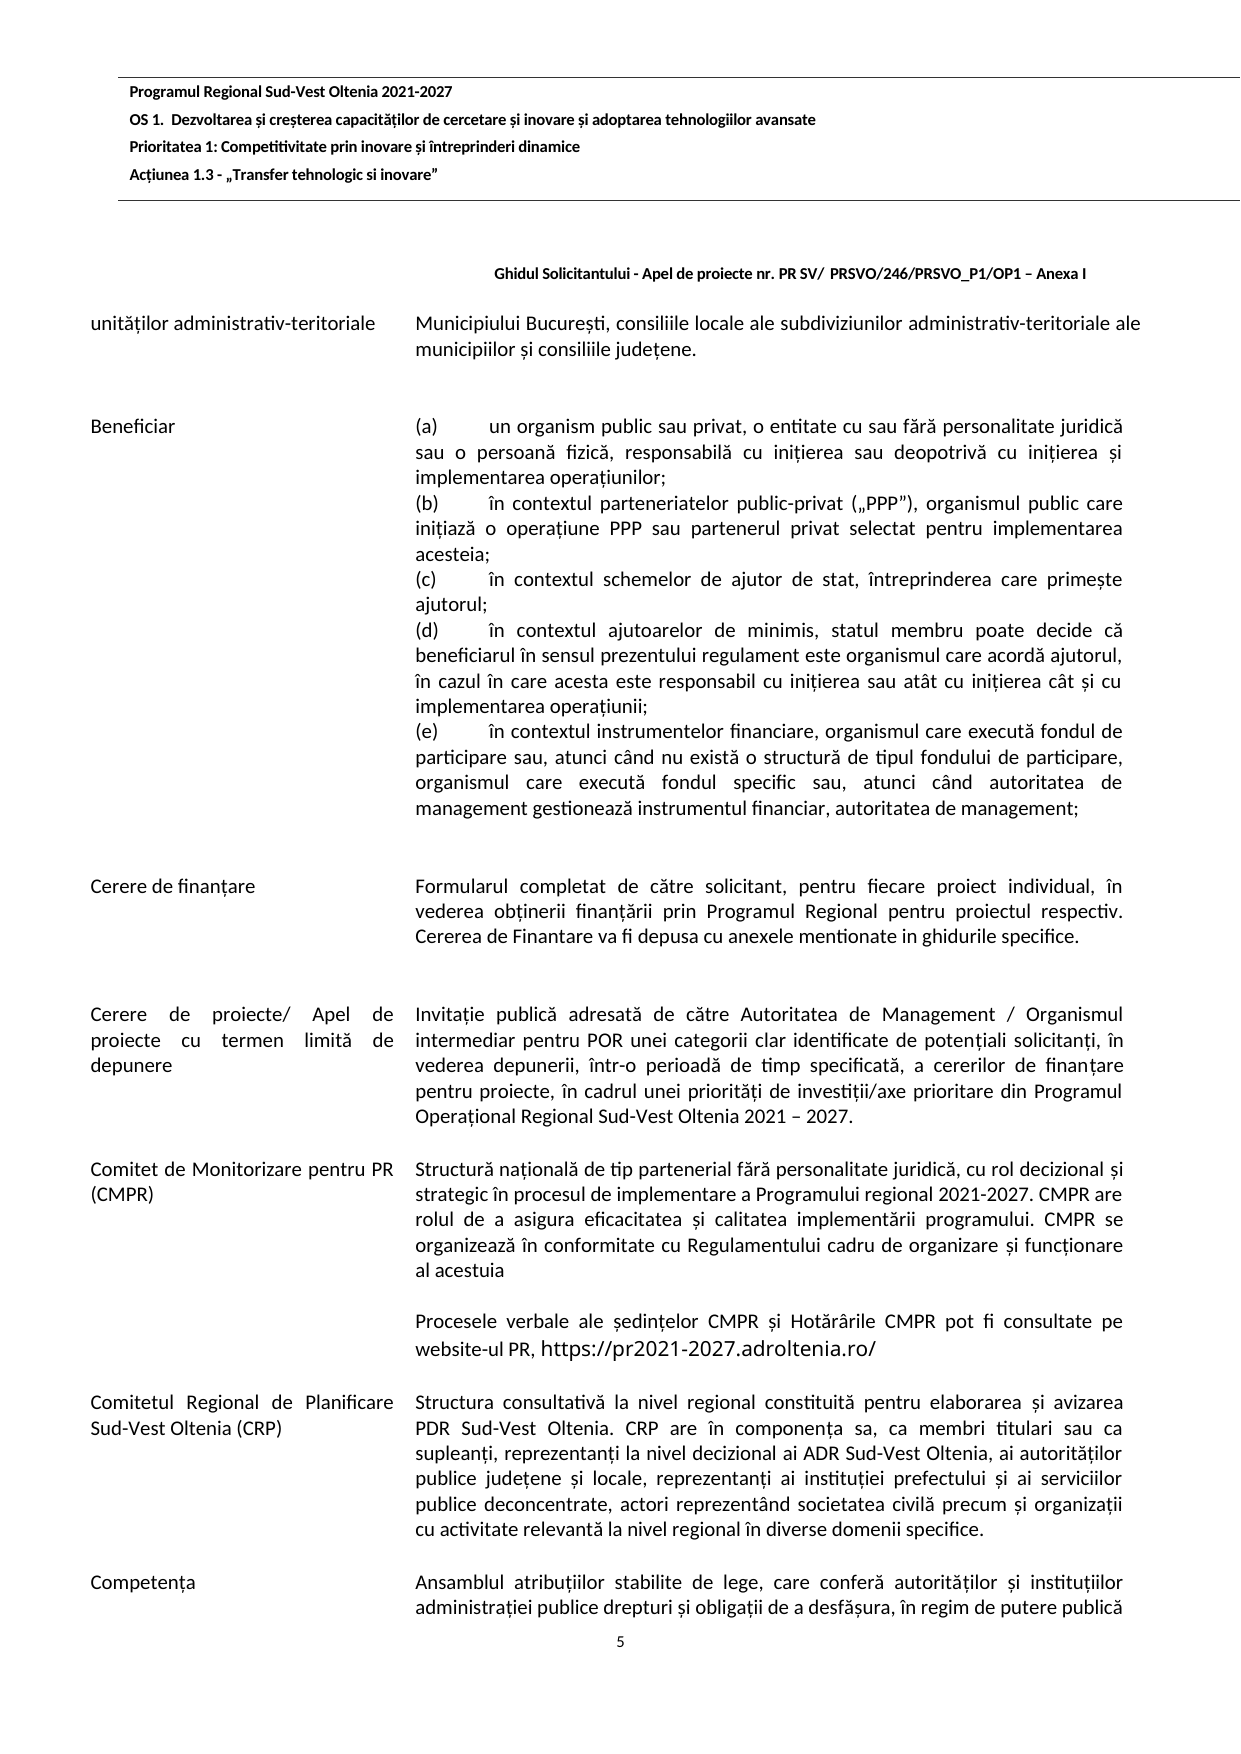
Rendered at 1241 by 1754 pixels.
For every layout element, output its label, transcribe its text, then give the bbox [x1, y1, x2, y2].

table_cell Competenţa [89, 1567, 413, 1620]
table_cell Cerere de proiecte/ Apel de proiecte cu termen limită de depunere [89, 1000, 413, 1154]
table_cell Comitet de Monitorizare pentru PR (CMPR) [89, 1154, 413, 1388]
table_cell Beneficiar [89, 412, 413, 871]
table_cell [414, 309, 1143, 412]
table_cell Structură naţională de tip partenerial fără personalitate juridică, cu rol decizional şi strategic în procesul de implementare a Programului regional 2021-2027. CMPR are rolul de a asigura eficacitatea şi calitatea implementării programului. CMPR se organizează în conformitate cu Regulamentului cadru de organizare şi funcţionare al acestuia Procesele verbale ale şedinţelor CMPR şi Hotărârile CMPR pot fi consultate pe website-ul PR, https://pr2021-2027.adroltenia.ro/ [414, 1154, 1143, 1388]
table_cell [414, 1567, 1143, 1620]
table_cell Cerere de finanţare [89, 871, 413, 1000]
table_cell Comitetul Regional de Planificare Sud-Vest Oltenia (CRP) [89, 1388, 413, 1567]
table_cell Formularul completat de către solicitant, pentru fiecare proiect individual, în vederea obţinerii finanţării prin Programul Regional pentru proiectul respectiv. Cererea de Finantare va fi depusa cu anexele mentionate in ghidurile specifice. [414, 871, 1143, 1000]
table_cell (a) un organism public sau privat, o entitate cu sau fără personalitate juridică sau o persoană fizică, responsabilă cu inițierea sau deopotrivă cu inițierea și implementarea operațiunilor; (b) în contextul parteneriatelor public-privat („PPP”), organismul public care inițiază o operațiune PPP sau partenerul privat selectat pentru implementarea acesteia; (c) în contextul schemelor de ajutor de stat, întreprinderea care primește ajutorul; (d) în contextul ajutoarelor de minimis, statul membru poate decide că beneficiarul în sensul prezentului regulament este organismul care acordă ajutorul, în cazul în care acesta este responsabil cu inițierea sau atât cu inițierea cât și cu implementarea operațiunii; (e) în contextul instrumentelor financiare, organismul care execută fondul de participare sau, atunci când nu există o structură de tipul fondului de participare, organismul care execută fondul specific sau, atunci când autoritatea de management gestionează instrumentul financiar, autoritatea de management; [414, 412, 1143, 871]
table_cell Invitaţie publică adresată de către Autoritatea de Management / Organismul intermediar pentru POR unei categorii clar identificate de potenţiali solicitanţi, în vederea depunerii, într-o perioadă de timp specificată, a cererilor de finanţare pentru proiecte, în cadrul unei priorități de investiții/axe prioritare din Programul Operaţional Regional Sud-Vest Oltenia 2021 – 2027. [414, 1000, 1143, 1154]
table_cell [89, 309, 413, 412]
table_cell Structura consultativă la nivel regional constituită pentru elaborarea şi avizarea PDR Sud-Vest Oltenia. CRP are în componenţa sa, ca membri titulari sau ca supleanţi, reprezentanţi la nivel decizional ai ADR Sud-Vest Oltenia, ai autorităților publice județene și locale, reprezentanți ai instituției prefectului și ai serviciilor publice deconcentrate, actori reprezentând societatea civilă precum și organizații cu activitate relevantă la nivel regional în diverse domenii specifice. [414, 1388, 1143, 1567]
